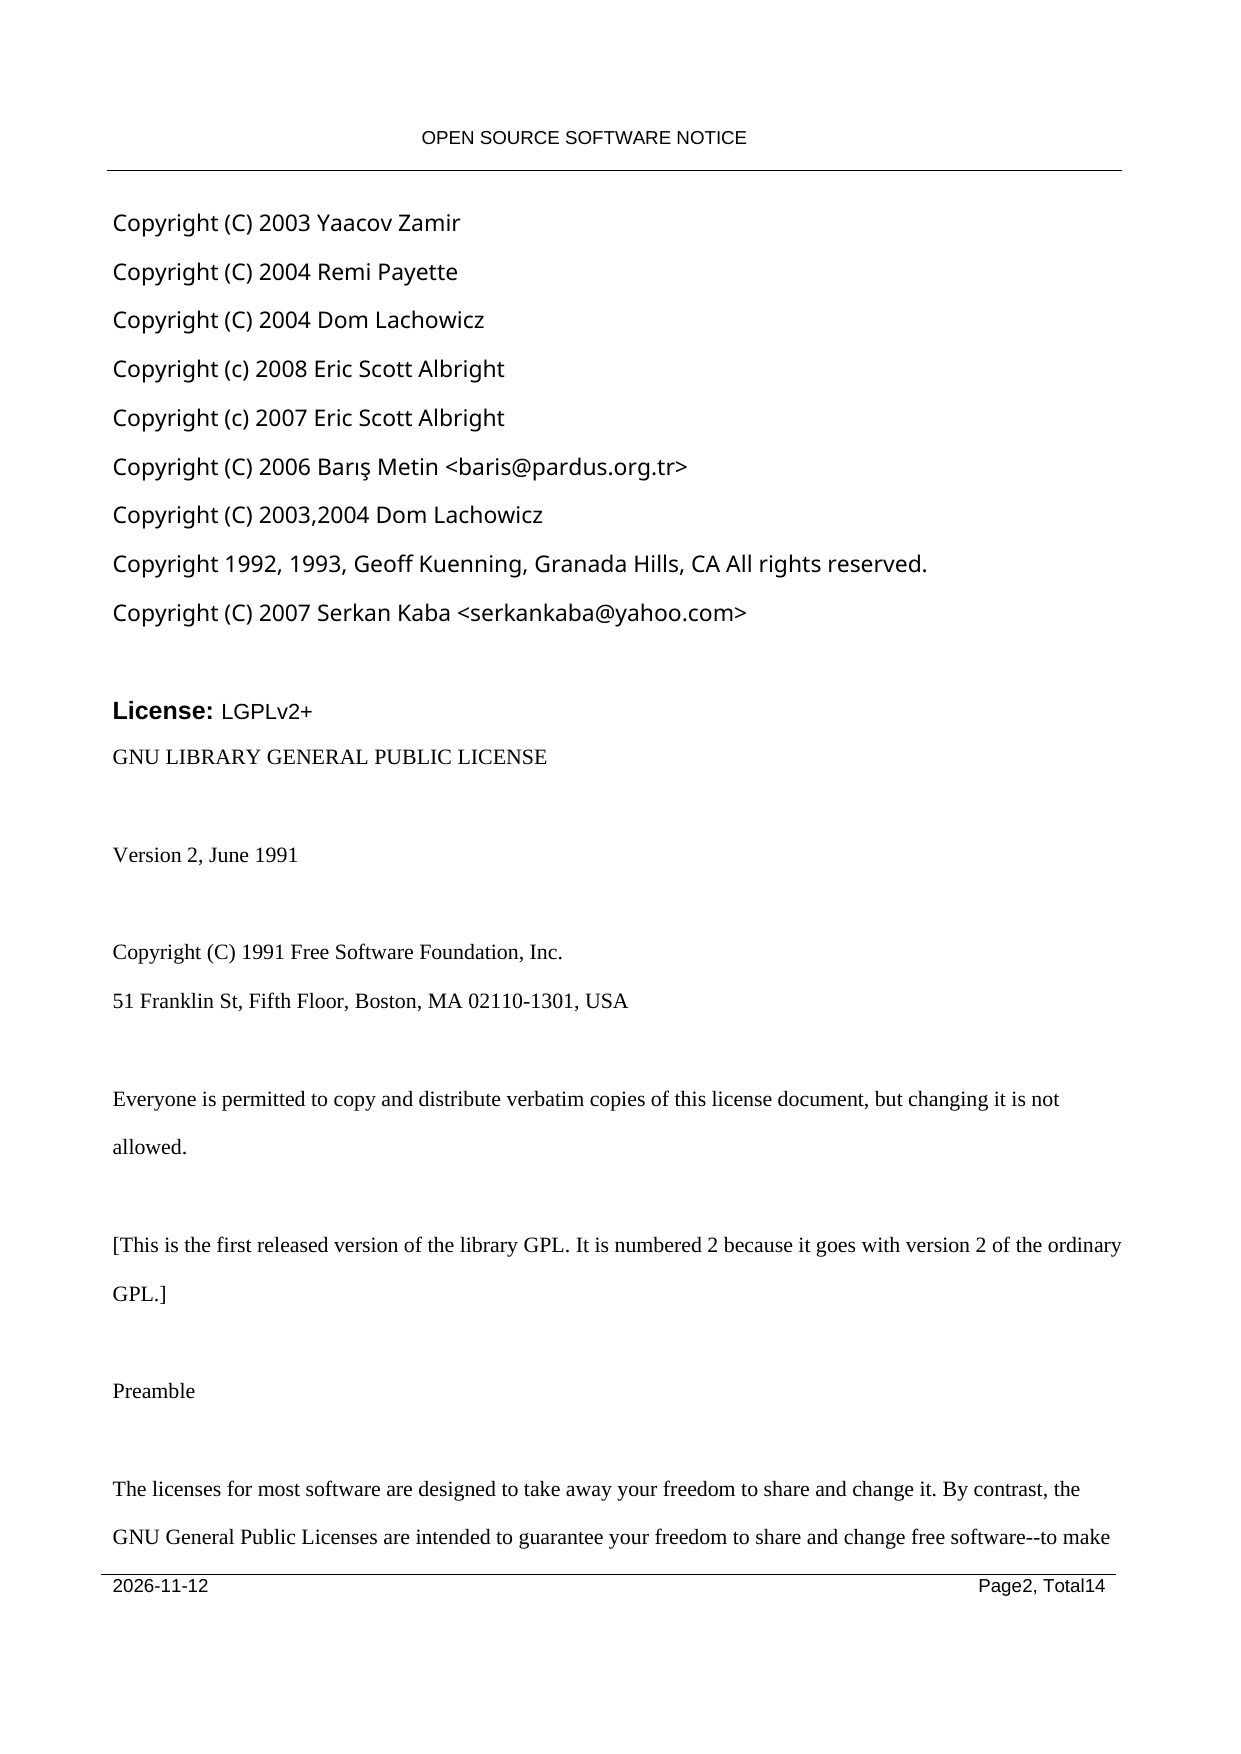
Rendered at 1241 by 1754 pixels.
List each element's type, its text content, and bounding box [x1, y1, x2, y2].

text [112, 741, 1128, 1553]
text License: LGPLv2+ [112, 694, 1128, 726]
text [112, 206, 1128, 678]
